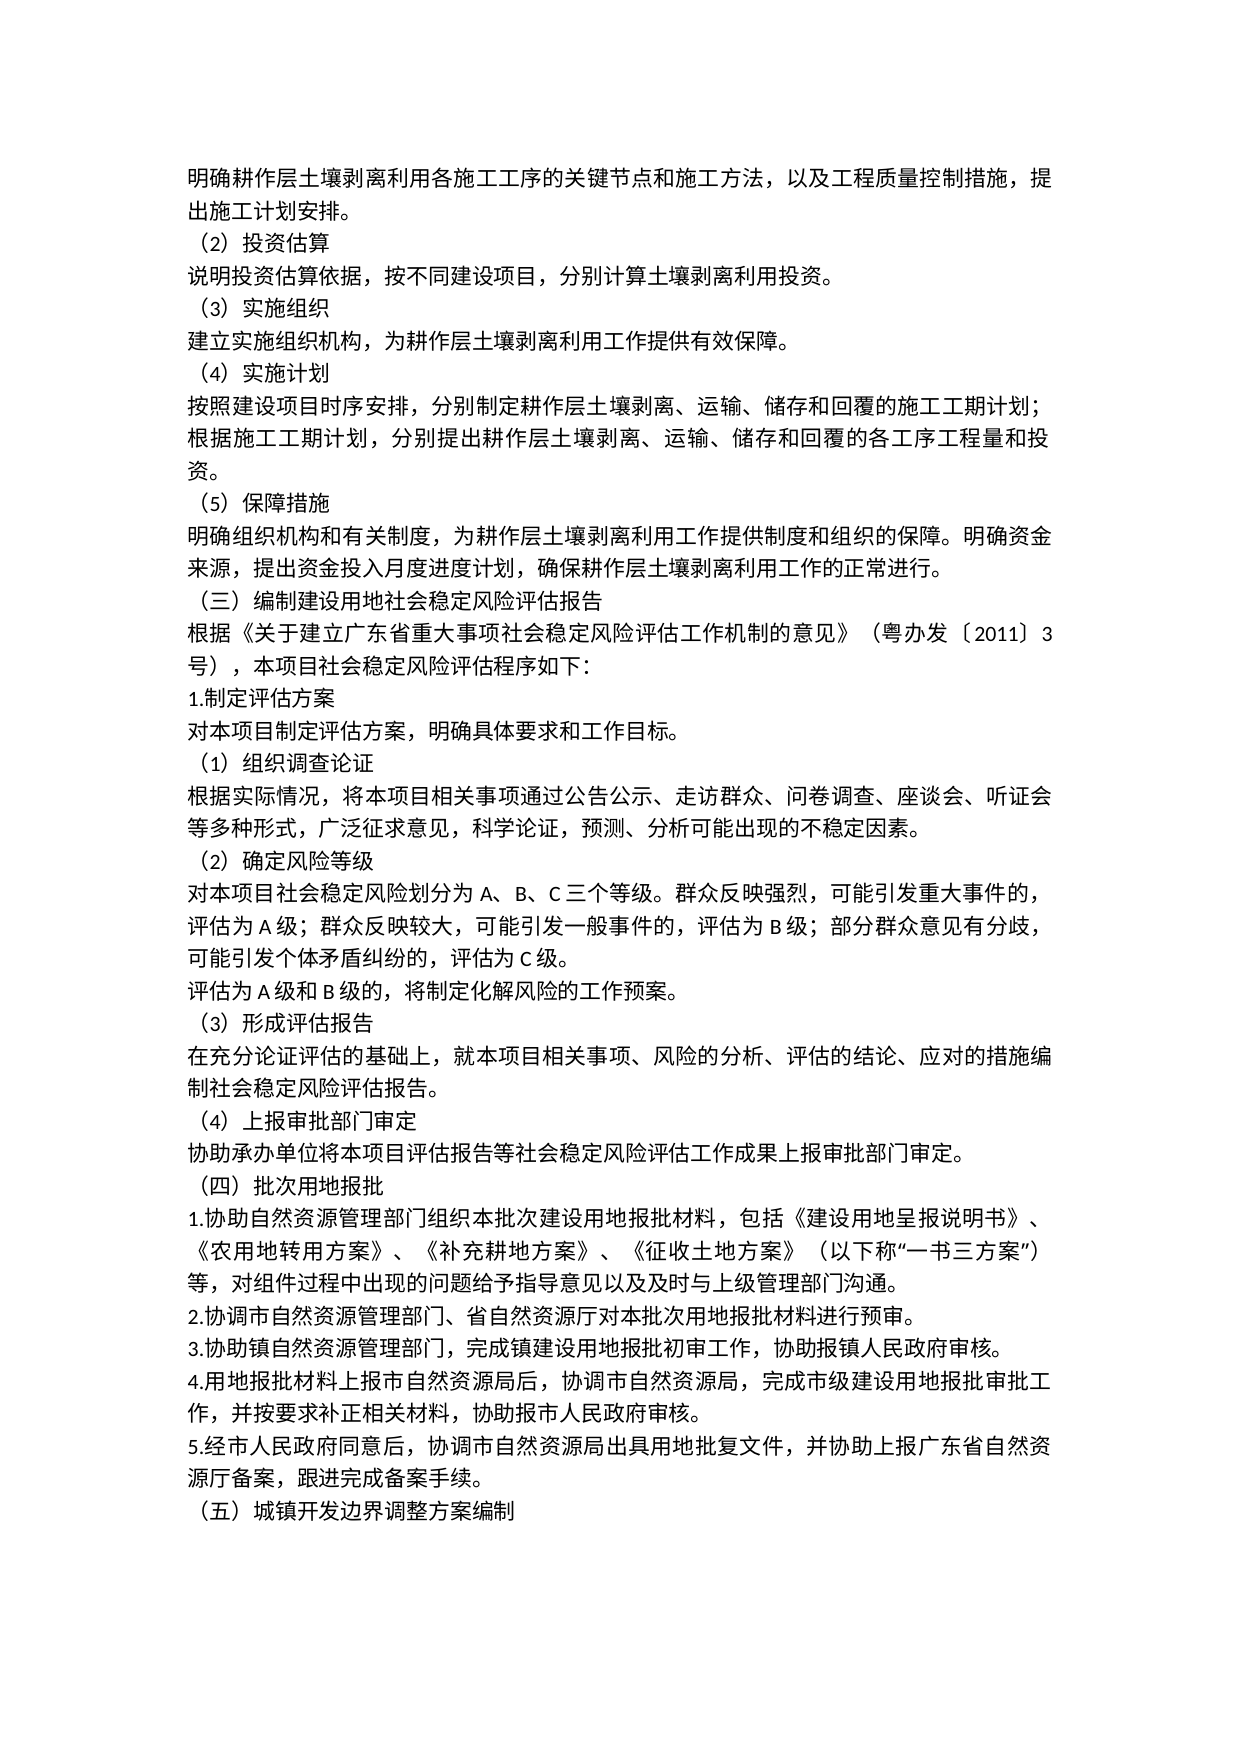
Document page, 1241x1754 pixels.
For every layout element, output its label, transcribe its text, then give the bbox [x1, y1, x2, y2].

text 说明投资估算依据，按不同建设项目，分别计算土壤剥离利用投资。 [187, 259, 1053, 292]
text （3）形成评估报告 [187, 1007, 1053, 1039]
text 根据《关于建立广东省重大事项社会稳定风险评估工作机制的意见》（粤办发〔2011〕3号），本项目社会稳定风险评估程序如下： [187, 617, 1053, 682]
text 1.协助自然资源管理部门组织本批次建设用地报批材料，包括《建设用地呈报说明书》、《农用地转用方案》、《补充耕地方案》、《征收土地方案》（以下称“一书三方案”）等，对组件过程中出现的问题给予指导意见以及及时与上级管理部门沟通。 [187, 1202, 1053, 1299]
text （2）确定风险等级 [187, 844, 1053, 877]
text （五）城镇开发边界调整方案编制 [187, 1494, 1053, 1527]
text 5.经市人民政府同意后，协调市自然资源局出具用地批复文件，并协助上报广东省自然资源厅备案，跟进完成备案手续。 [187, 1429, 1053, 1494]
text 按照建设项目时序安排，分别制定耕作层土壤剥离、运输、储存和回覆的施工工期计划；根据施工工期计划，分别提出耕作层土壤剥离、运输、储存和回覆的各工序工程量和投资。 [187, 389, 1053, 487]
text 根据实际情况，将本项目相关事项通过公告公示、走访群众、问卷调查、座谈会、听证会等多种形式，广泛征求意见，科学论证，预测、分析可能出现的不稳定因素。 [187, 779, 1053, 844]
text 评估为A级和B级的，将制定化解风险的工作预案。 [187, 974, 1053, 1007]
text 建立实施组织机构，为耕作层土壤剥离利用工作提供有效保障。 [187, 324, 1053, 357]
text （3）实施组织 [187, 292, 1053, 324]
text （四）批次用地报批 [187, 1169, 1053, 1202]
text （三）编制建设用地社会稳定风险评估报告 [187, 584, 1053, 617]
text 协助承办单位将本项目评估报告等社会稳定风险评估工作成果上报审批部门审定。 [187, 1137, 1053, 1169]
text （4）上报审批部门审定 [187, 1104, 1053, 1137]
text 在充分论证评估的基础上，就本项目相关事项、风险的分析、评估的结论、应对的措施编制社会稳定风险评估报告。 [187, 1039, 1053, 1104]
text 对本项目社会稳定风险划分为A、B、C三个等级。群众反映强烈，可能引发重大事件的，评估为A级；群众反映较大，可能引发一般事件的，评估为B级；部分群众意见有分歧，可能引发个体矛盾纠纷的，评估为C级。 [187, 877, 1053, 974]
text 3.协助镇自然资源管理部门，完成镇建设用地报批初审工作，协助报镇人民政府审核。 [187, 1332, 1053, 1364]
text 明确耕作层土壤剥离利用各施工工序的关键节点和施工方法，以及工程质量控制措施，提出施工计划安排。 [187, 162, 1053, 227]
text 1.制定评估方案 [187, 682, 1053, 714]
text 对本项目制定评估方案，明确具体要求和工作目标。 [187, 714, 1053, 747]
text （4）实施计划 [187, 357, 1053, 389]
text （1）组织调查论证 [187, 747, 1053, 779]
text （5）保障措施 [187, 487, 1053, 519]
text 4.用地报批材料上报市自然资源局后，协调市自然资源局，完成市级建设用地报批审批工作，并按要求补正相关材料，协助报市人民政府审核。 [187, 1364, 1053, 1429]
text （2）投资估算 [187, 227, 1053, 259]
text 2.协调市自然资源管理部门、省自然资源厅对本批次用地报批材料进行预审。 [187, 1299, 1053, 1332]
text 明确组织机构和有关制度，为耕作层土壤剥离利用工作提供制度和组织的保障。明确资金来源，提出资金投入月度进度计划，确保耕作层土壤剥离利用工作的正常进行。 [187, 519, 1053, 584]
